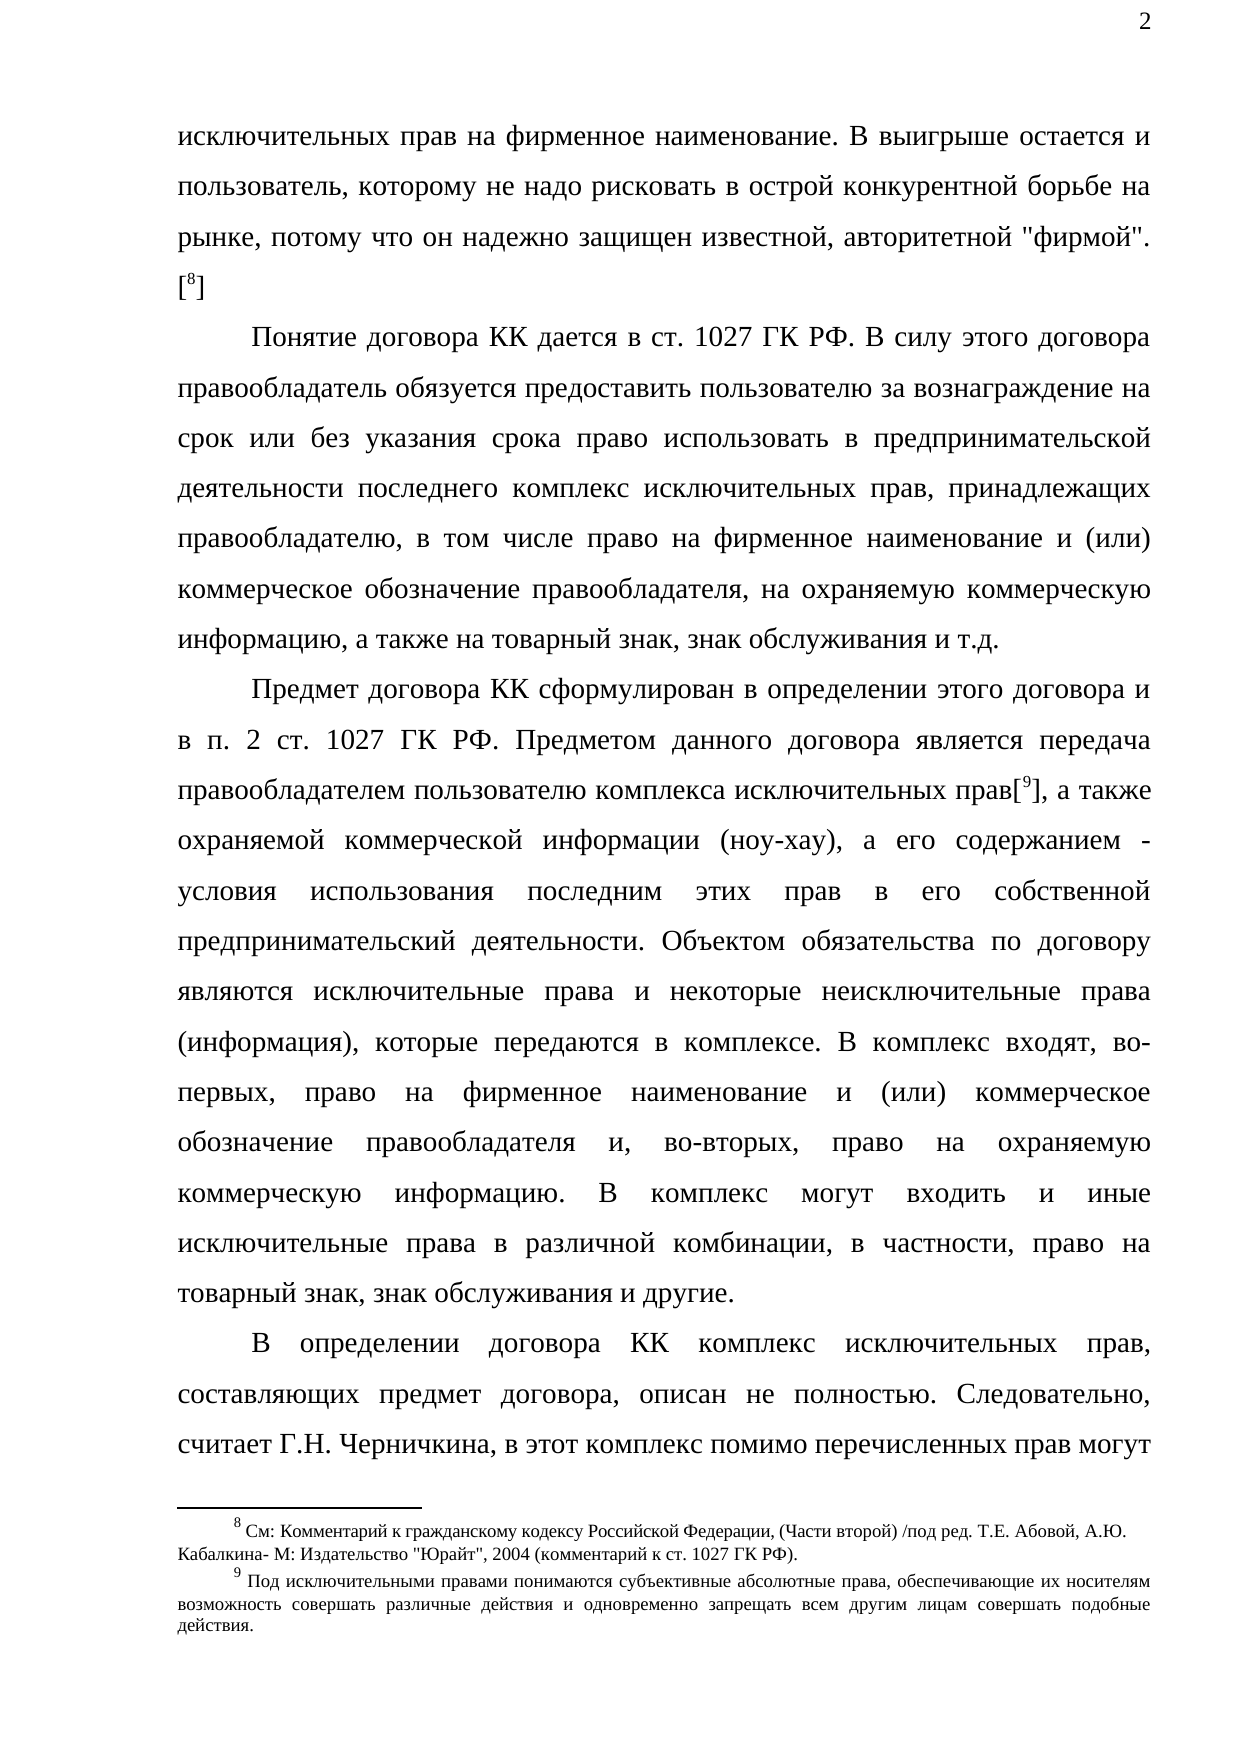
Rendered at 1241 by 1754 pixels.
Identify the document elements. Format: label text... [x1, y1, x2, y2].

text Понятие договора КК дается в ст. 1027 ГК РФ. В силу этого договора правообладатель обязуется предоставить пользователю за вознаграждение на срок или без указания срока право использовать в предпринимательской деятельности последнего комплекс исключительных прав, принадлежащих правообладателю, в том числе право на фирменное наименование и (или) коммерческое обозначение правообладателя, на охраняемую коммерческую информацию, а также на товарный знак, знак обслуживания и т.д. [177, 319, 1152, 655]
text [177, 1326, 1152, 1460]
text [177, 118, 1152, 303]
text Предмет договора КК сформулирован в определении этого договора и в п. 2 ст. 1027 ГК РФ. Предметом данного договора является передача правообладателем пользователю комплекса исключительных прав[], а также охраняемой коммерческой информации (ноу-хау), а его содержанием - условия использования последним этих прав в его собственной предпринимательский деятельности. Объектом обязательства по договору являются исключительные права и некоторые неисключительные права (информация), которые передаются в комплексе. В комплекс входят, во-первых, право на фирменное наименование и (или) коммерческое обозначение правообладателя и, во-вторых, право на охраняемую коммерческую информацию. В комплекс могут входить и иные исключительные права в различной комбинации, в частности, право на товарный знак, знак обслуживания и другие. [177, 672, 1152, 1309]
